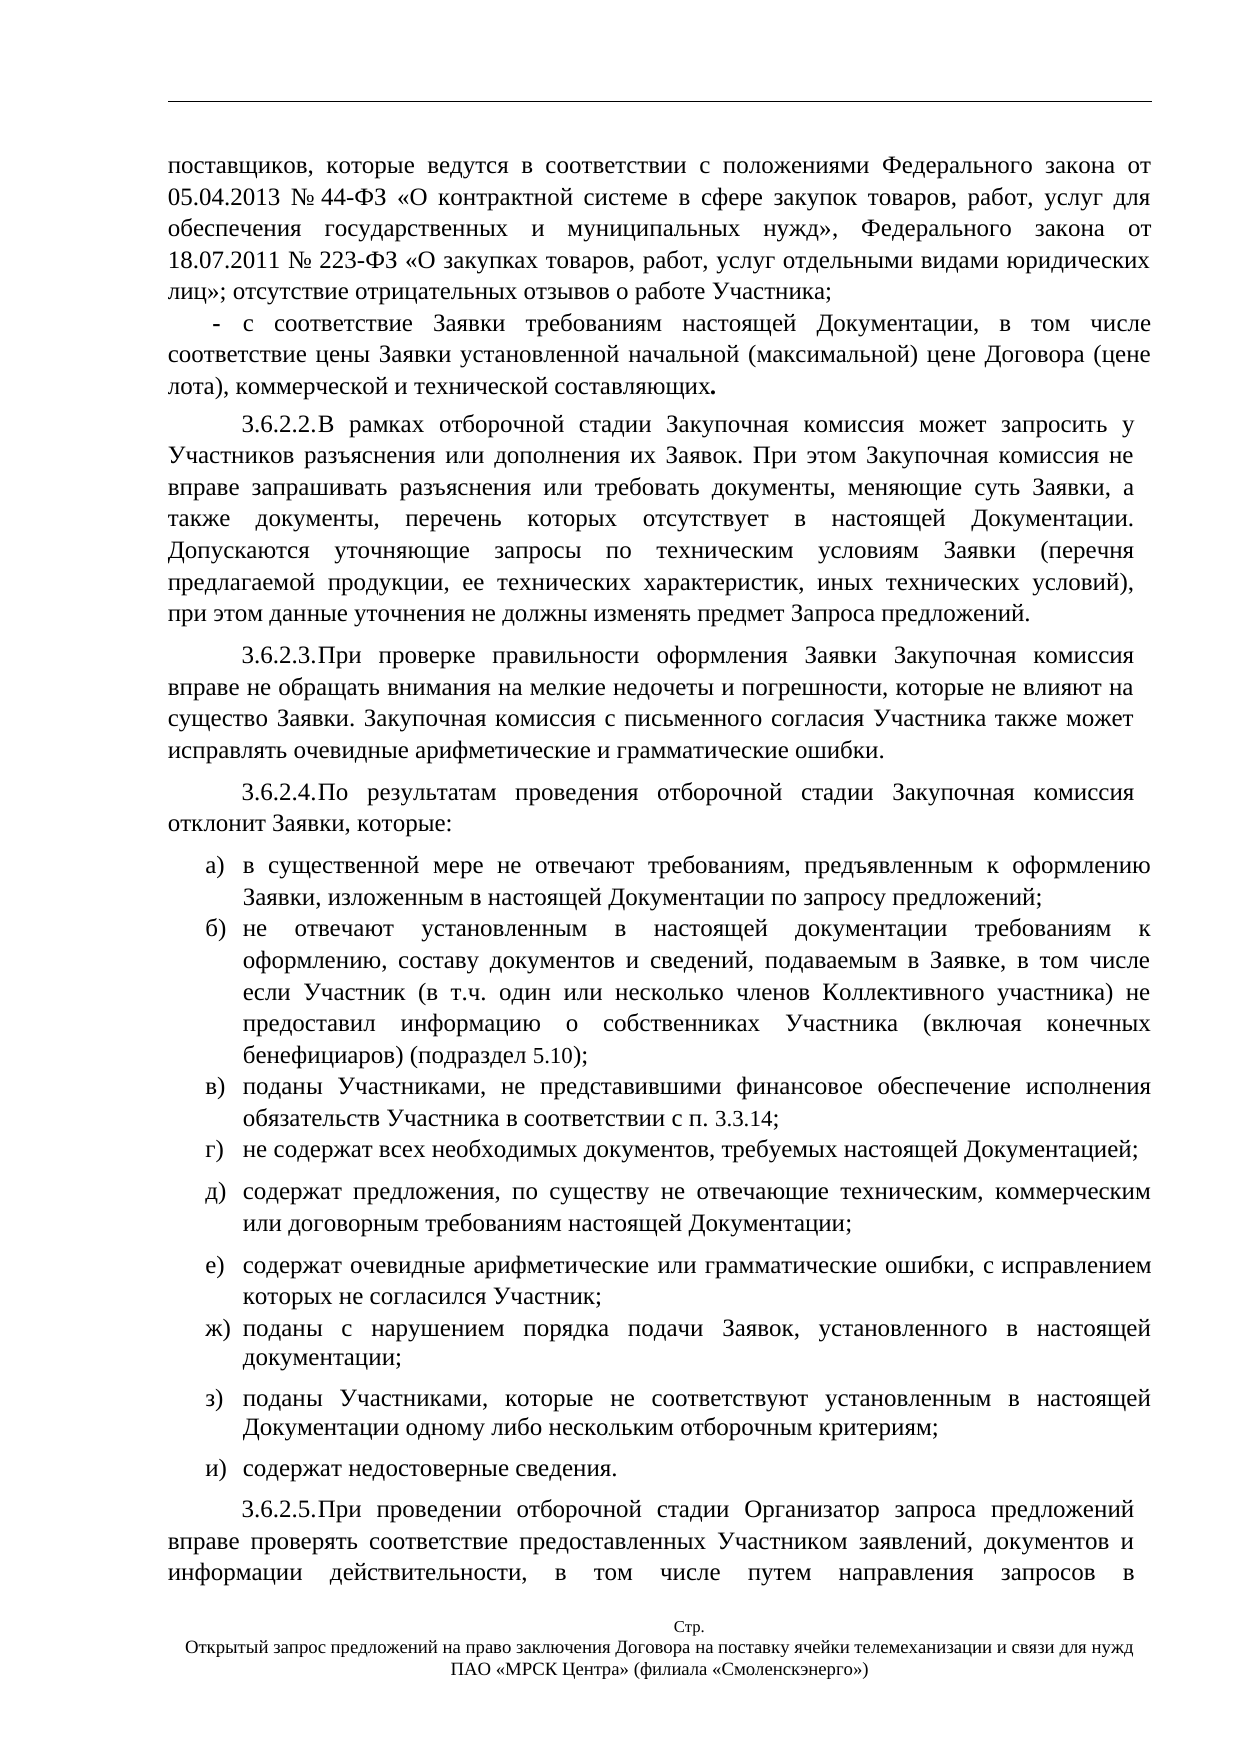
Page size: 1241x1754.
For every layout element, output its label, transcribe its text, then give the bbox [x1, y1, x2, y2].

list не содержат всех необходимых документов, требуемых настоящей Документацией; [205, 1134, 1152, 1163]
list содержат недостоверные сведения. [205, 1453, 1152, 1482]
list поданы Участниками, не представившими финансовое обеспечение исполнения обязательств Участника в соответствии с п. 3.3.14; [205, 1071, 1152, 1132]
list не отвечают установленным в настоящей документации требованиям к оформлению, составу документов и сведений, подаваемым в Заявке, в том числе если Участник (в т.ч. один или несколько членов Коллективного участника) не предоставил информацию о собственниках Участника (включая конечных бенефициаров) (подраздел 5.10); [205, 913, 1152, 1068]
list поданы Участниками, которые не соответствуют установленным в настоящей Документации одному либо нескольким отборочным критериям; [205, 1383, 1152, 1441]
list в существенной мере не отвечают требованиям, предъявленным к оформлению Заявки, изложенным в настоящей Документации по запросу предложений; [205, 850, 1152, 911]
list содержат предложения, по существу не отвечающие техническим, коммерческим или договорным требованиям настоящей Документации; [205, 1176, 1152, 1237]
list По результатам проведения отборочной стадии Закупочная комиссия отклонит Заявки, которые: [168, 777, 1135, 837]
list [168, 1494, 1135, 1586]
list содержат очевидные арифметические или грамматические ошибки, с исправлением которых не согласился Участник; [205, 1250, 1152, 1310]
list с соответствие Заявки требованиям настоящей Документации, в том числе соответствие цены Заявки установленной начальной (максимальной) цене Договора (цене лота), коммерческой и технической составляющих. [168, 308, 1152, 400]
list В рамках отборочной стадии Закупочная комиссия может запросить у Участников разъяснения или дополнения их Заявок. При этом Закупочная комиссия не вправе запрашивать разъяснения или требовать документы, меняющие суть Заявки, а также документы, перечень которых отсутствует в настоящей Документации. Допускаются уточняющие запросы по техническим условиям Заявки (перечня предлагаемой продукции, ее технических характеристик, иных технических условий), при этом данные уточнения не должны изменять предмет Запроса предложений. [168, 409, 1135, 627]
list поданы с нарушением порядка подачи Заявок, установленного в настоящей документации; [205, 1313, 1152, 1371]
list При проверке правильности оформления Заявки Закупочная комиссия вправе не обращать внимания на мелкие недочеты и погрешности, которые не влияют на существо Заявки. Закупочная комиссия с письменного согласия Участника также может исправлять очевидные арифметические и грамматические ошибки. [168, 640, 1135, 763]
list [168, 150, 1152, 305]
